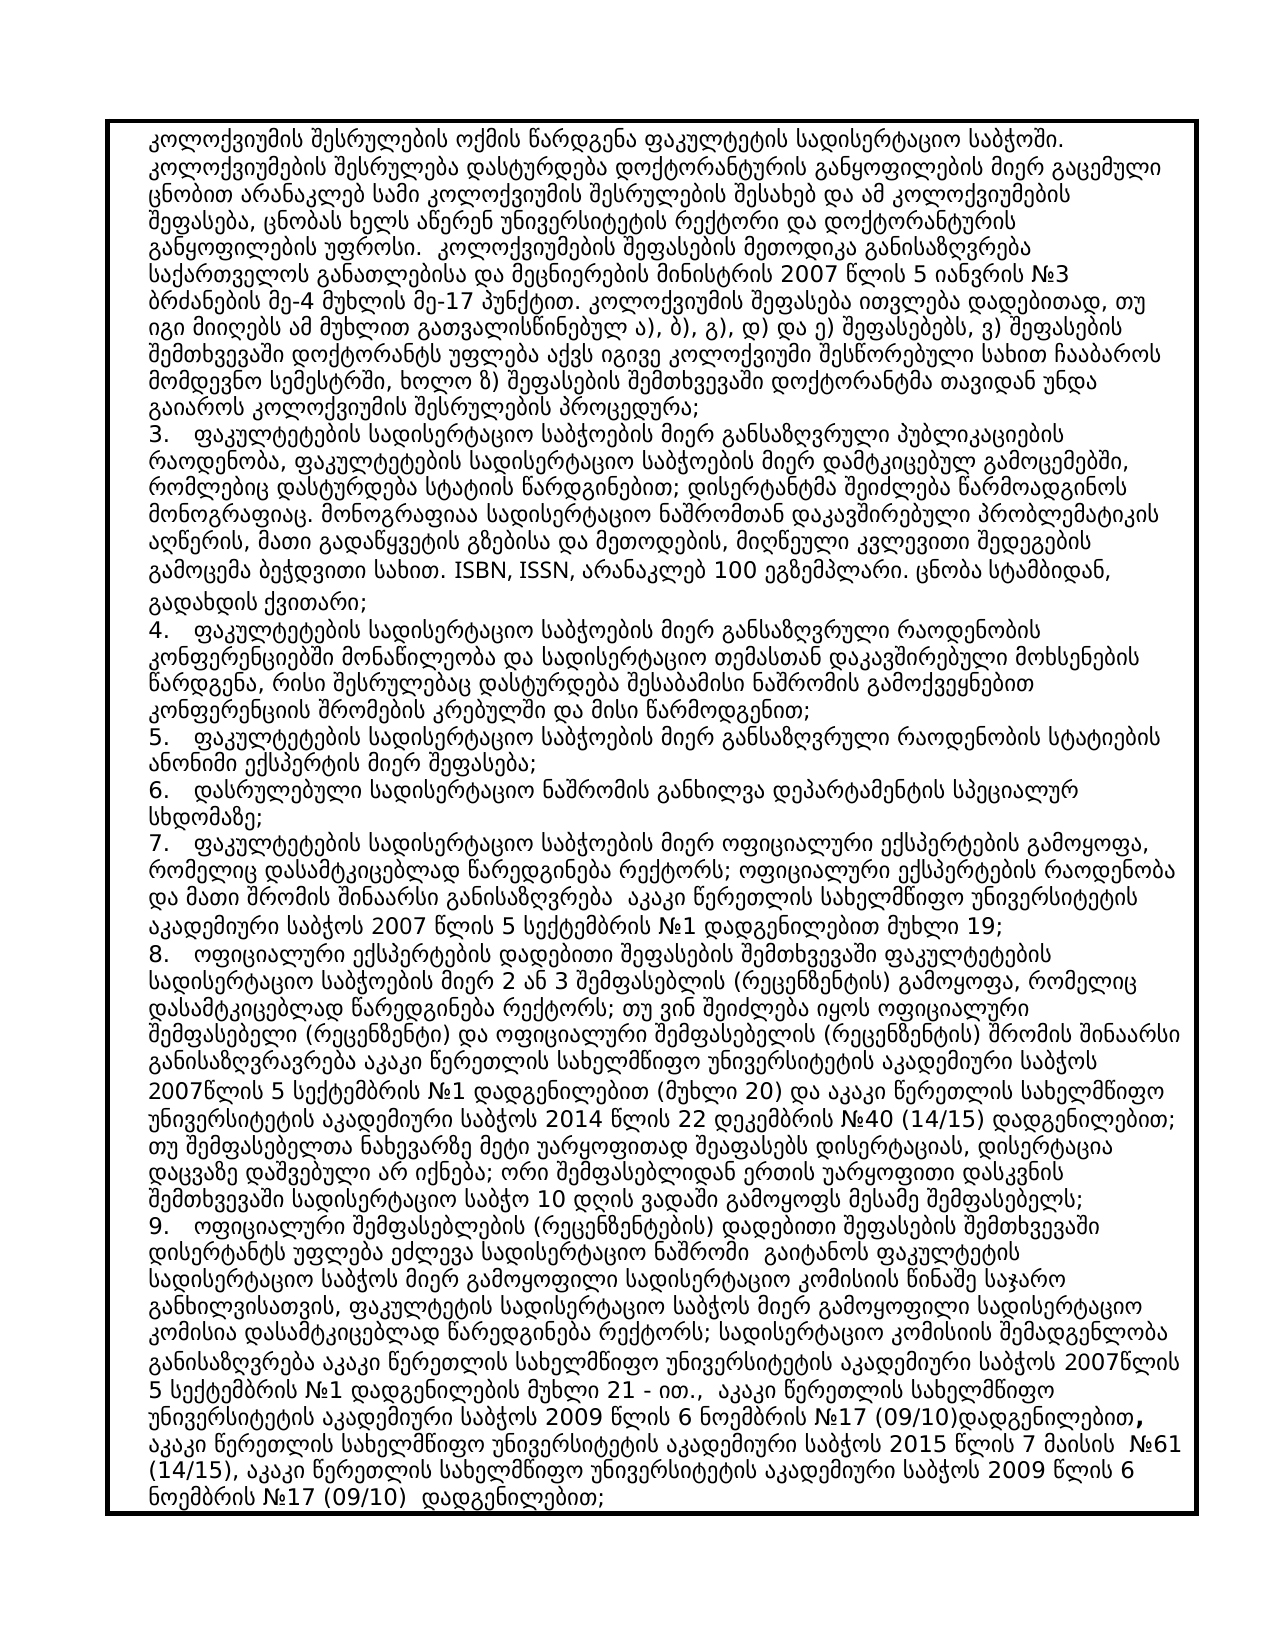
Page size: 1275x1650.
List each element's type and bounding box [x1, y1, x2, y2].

table_cell [110, 123, 1194, 1511]
